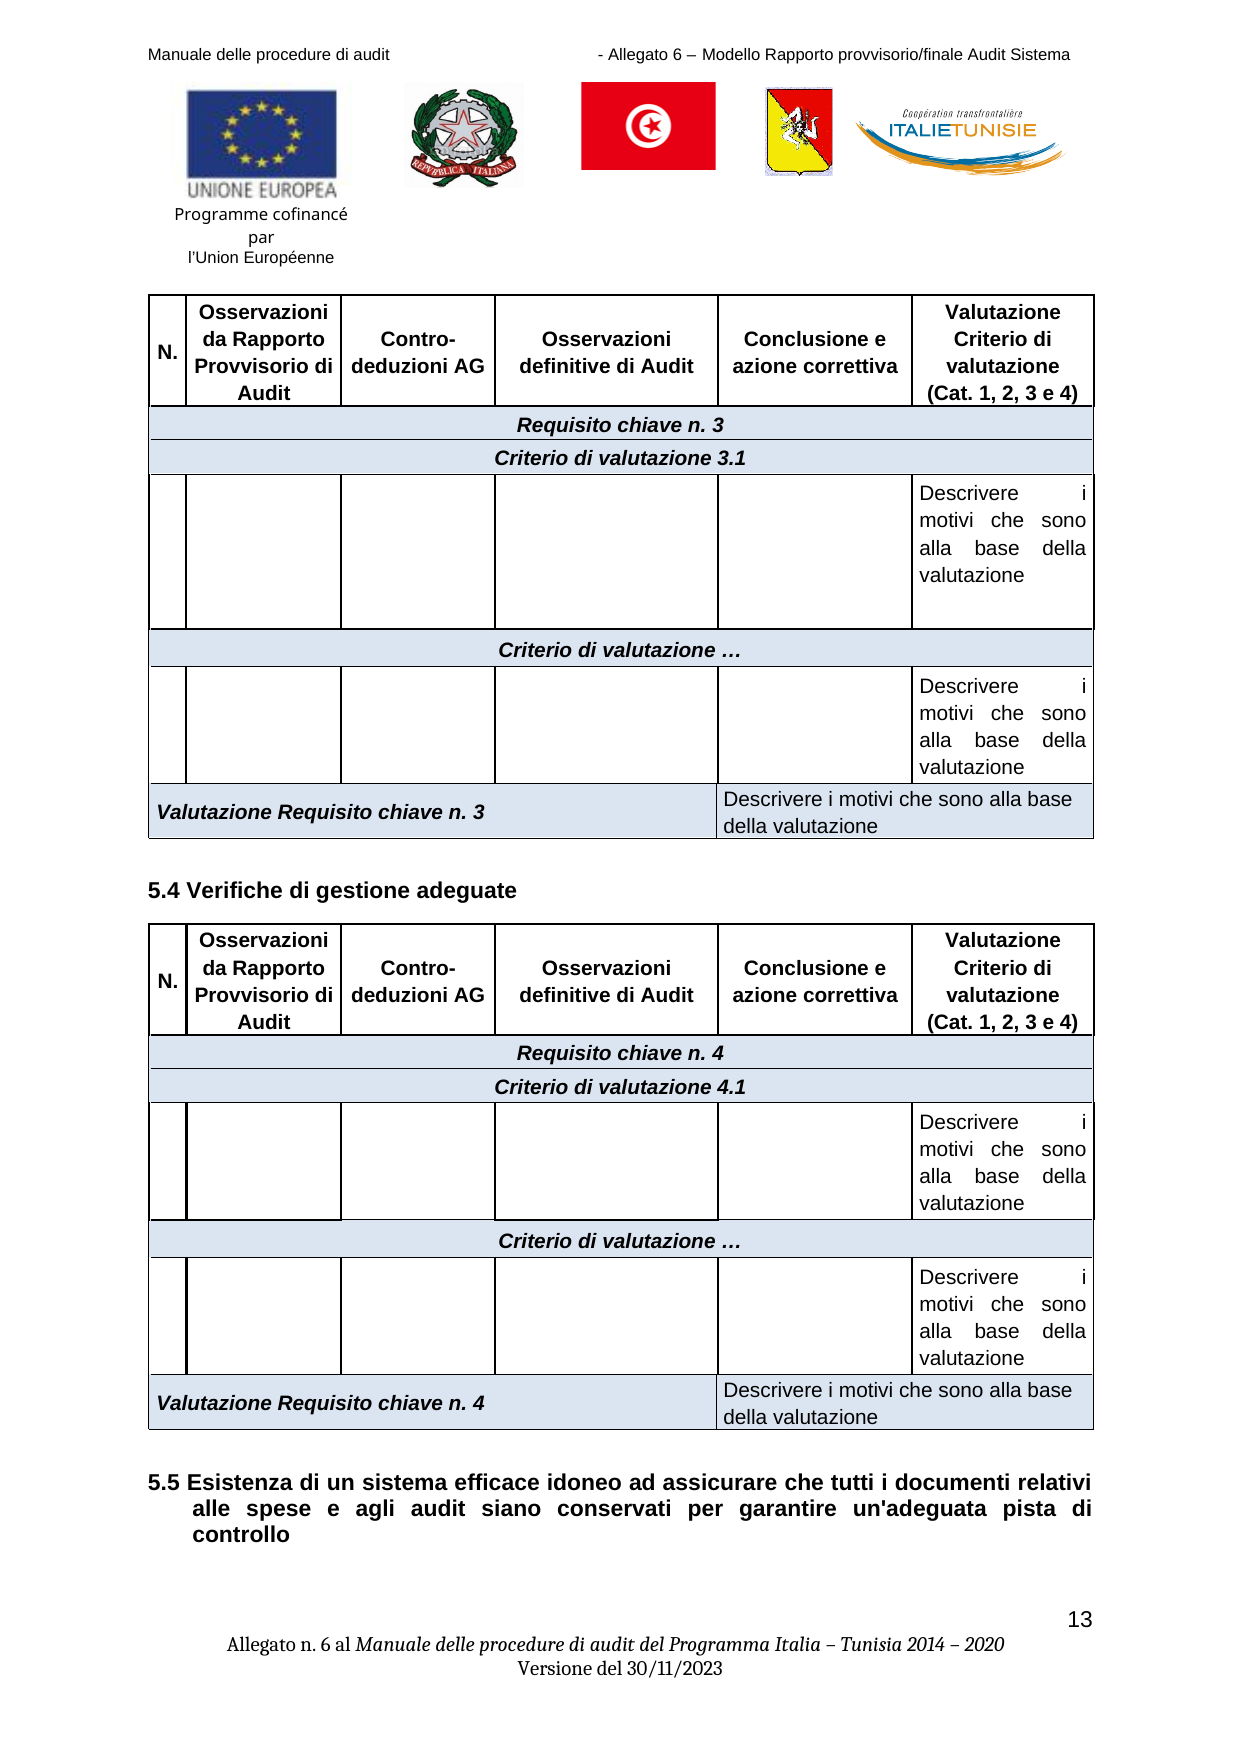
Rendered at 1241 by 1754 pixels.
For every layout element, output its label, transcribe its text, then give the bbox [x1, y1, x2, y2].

table_header N. [150, 925, 185, 1033]
table_cell [188, 1258, 340, 1374]
table_header Valutazione Criterio di valutazione (Cat. 1, 2, 3 e 4) [913, 296, 1093, 405]
table_cell Requisito chiave n. 4 [149, 1034, 1093, 1068]
table_cell [496, 667, 717, 783]
picture [765, 87, 833, 176]
table_cell [496, 1103, 717, 1219]
table_cell Descrivere i motivi che sono alla base della valutazione [717, 783, 1093, 837]
table_cell Descrivere i motivi che sono alla base della valutazione [913, 1257, 1093, 1374]
text 5.5 Esistenza di un sistema efficace idoneo ad assicurare che tutti i documenti relativi alle spese e agli audit siano conservati per garantire un'adeguata pista di controllo [148, 1469, 1092, 1548]
table_header Osservazioni da Rapporto Provvisorio di Audit [188, 925, 340, 1033]
table_cell [719, 475, 911, 628]
table_cell Criterio di valutazione … [149, 628, 1093, 666]
table_cell Criterio di valutazione 4.1 [149, 1068, 1093, 1102]
table_header Osservazioni definitive di Audit [496, 925, 717, 1033]
table_cell Valutazione Requisito chiave n. 3 [149, 783, 716, 837]
table_header Contro- deduzioni AG [342, 925, 494, 1033]
table_cell [149, 1257, 185, 1374]
table_cell [496, 475, 717, 628]
table_header Conclusione e azione correttiva [719, 925, 911, 1033]
table_cell [342, 1103, 494, 1219]
table_cell [719, 1103, 911, 1219]
table_cell [150, 475, 185, 628]
picture [403, 82, 524, 188]
table_cell Descrivere i motivi che sono alla base della valutazione [717, 1374, 1093, 1429]
table_cell Criterio di valutazione 3.1 [149, 439, 1093, 473]
table_header Osservazioni da Rapporto Provvisorio di Audit [187, 296, 340, 405]
table_cell [342, 667, 494, 783]
table_header Conclusione e azione correttiva [719, 296, 911, 405]
table_header N. [150, 296, 185, 405]
table_cell Requisito chiave n. 3 [149, 405, 1093, 439]
table_header Contro- deduzioni AG [342, 296, 494, 405]
table_cell [150, 1103, 185, 1219]
table_cell [187, 667, 340, 783]
table_cell [342, 1258, 494, 1374]
table_cell Descrivere i motivi che sono alla base della valutazione [913, 666, 1093, 783]
picture [170, 82, 352, 203]
table_cell [496, 1258, 717, 1374]
table_cell Descrivere i motivi che sono alla base della valutazione [913, 1102, 1093, 1219]
table_cell [719, 667, 911, 783]
table_cell Valutazione Requisito chiave n. 4 [149, 1374, 716, 1429]
picture [847, 82, 1075, 197]
table_cell [719, 1258, 911, 1374]
text 5.4 Verifiche di gestione adeguate [148, 877, 1092, 904]
table_cell Criterio di valutazione … [149, 1219, 1093, 1257]
table_cell [149, 666, 185, 783]
table_header Osservazioni definitive di Audit [496, 296, 717, 405]
table_cell [913, 591, 1093, 628]
picture [581, 82, 716, 170]
table_cell [342, 475, 494, 628]
table_cell Descrivere i motivi che sono alla base della valutazione [913, 474, 1093, 591]
table_cell [187, 475, 340, 628]
table_cell [188, 1103, 340, 1219]
table_header Valutazione Criterio di valutazione (Cat. 1, 2, 3 e 4) [913, 925, 1093, 1033]
